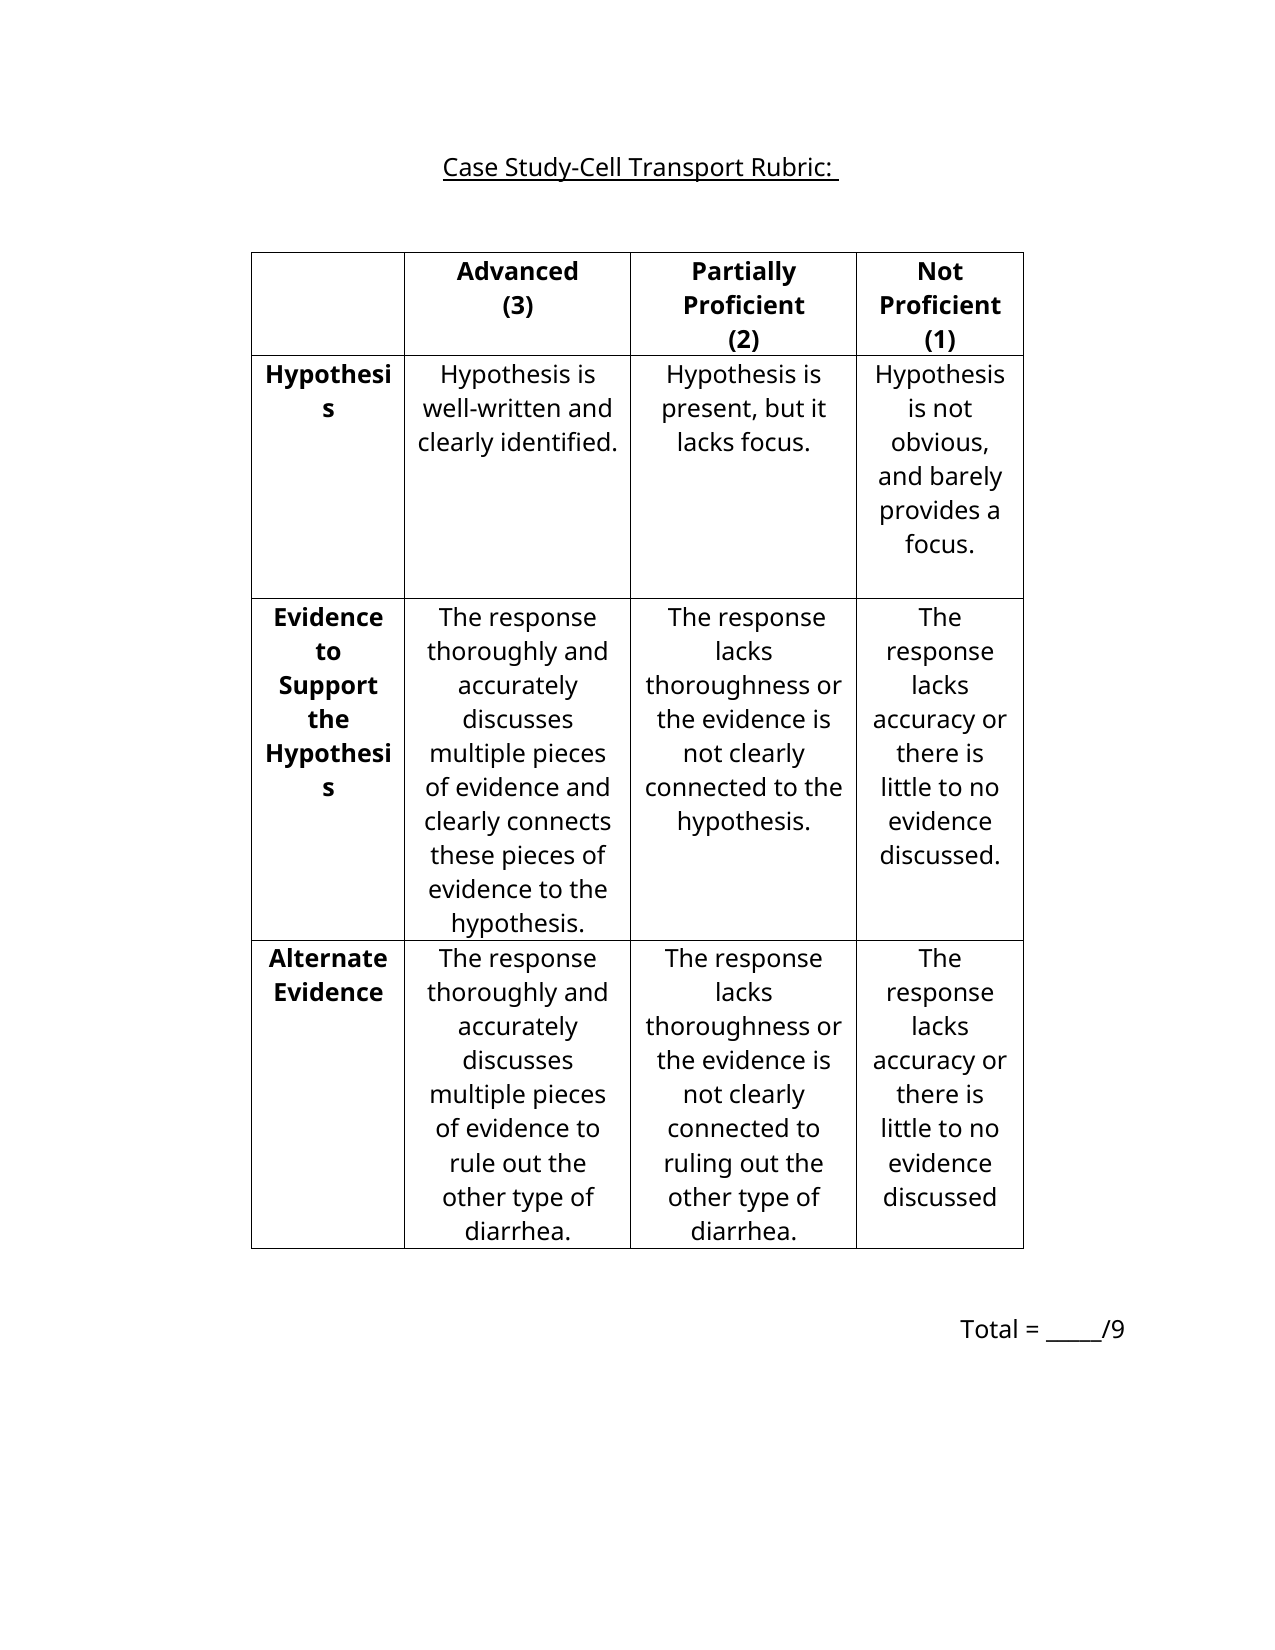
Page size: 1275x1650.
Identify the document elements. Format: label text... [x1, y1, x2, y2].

table_header Not Proficient (1) [857, 253, 1023, 355]
table_header [252, 253, 404, 355]
table_cell Alternate Evidence [252, 941, 404, 1247]
table_cell The response lacks thoroughness or the evidence is not clearly connected to the hypothesis. [631, 599, 856, 940]
table_header Advanced (3) [405, 253, 630, 355]
table_header Partially Proficient (2) [631, 253, 856, 355]
table_cell The response lacks accuracy or there is little to no evidence discussed. [857, 599, 1023, 940]
table_cell Hypothesis is not obvious, and barely provides a focus. [857, 356, 1023, 598]
text Total = _____/9 [150, 1311, 1125, 1345]
text Case Study-Cell Transport Rubric: [150, 150, 1125, 184]
table_cell Hypothesis is well-written and clearly identified. [405, 356, 630, 598]
table_cell The response thoroughly and accurately discusses multiple pieces of evidence to rule out the other type of diarrhea. [405, 941, 630, 1247]
table_cell The response lacks thoroughness or the evidence is not clearly connected to ruling out the other type of diarrhea. [631, 941, 856, 1247]
table_cell Hypothesis is present, but it lacks focus. [631, 356, 856, 598]
table_cell Evidence to Support the Hypothesis [252, 599, 404, 940]
table_cell The response thoroughly and accurately discusses multiple pieces of evidence and clearly connects these pieces of evidence to the hypothesis. [405, 599, 630, 940]
table_cell The response lacks accuracy or there is little to no evidence discussed [857, 941, 1023, 1247]
table_cell Hypothesis [252, 356, 404, 598]
